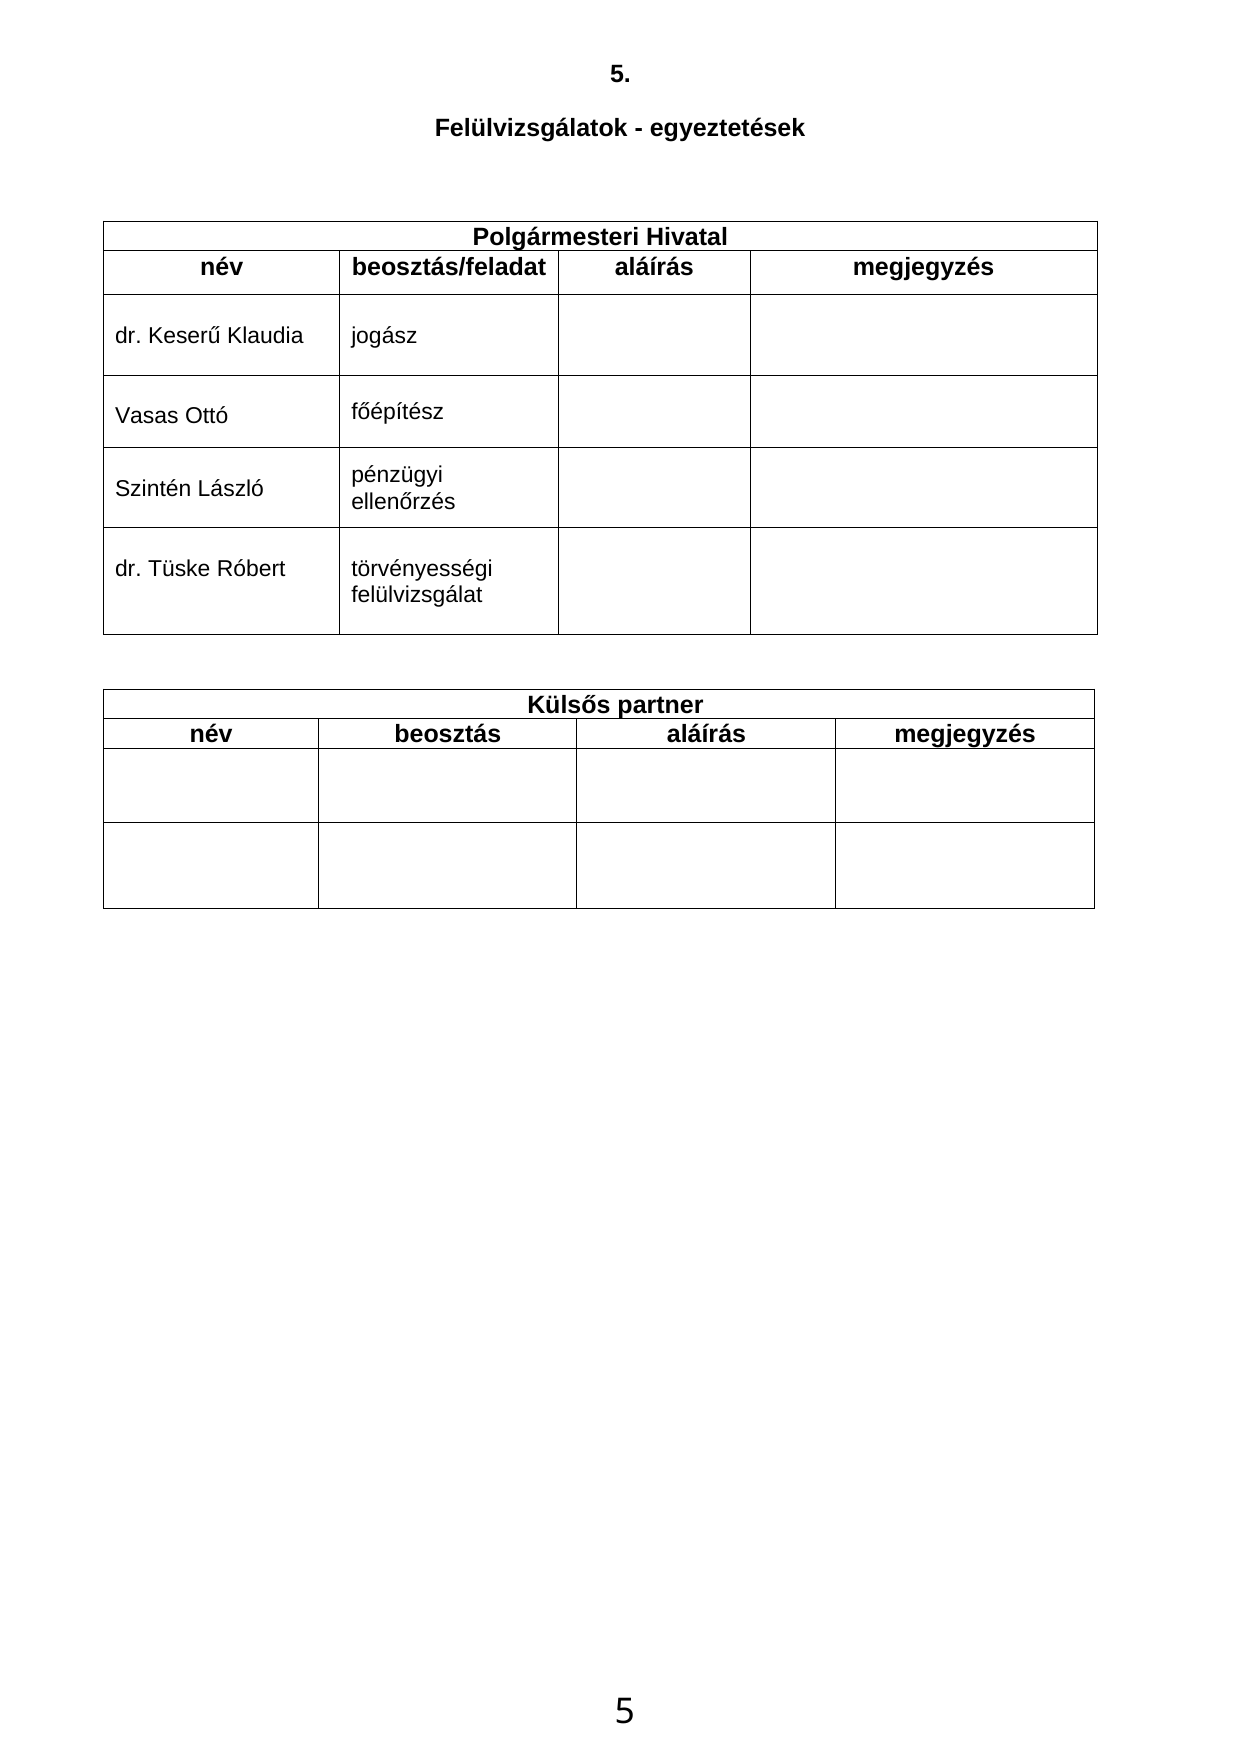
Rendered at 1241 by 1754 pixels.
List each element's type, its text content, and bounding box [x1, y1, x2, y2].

table_cell [104, 749, 318, 822]
text 5. [59, 59, 1181, 88]
table_cell [751, 448, 1097, 527]
table_cell [577, 749, 835, 822]
table_cell jogász [340, 295, 558, 374]
table_header Polgármesteri Hivatal [104, 222, 1097, 250]
table_cell [319, 823, 576, 908]
table_cell dr. Keserű Klaudia [104, 295, 339, 374]
table_cell [577, 823, 835, 908]
table_header Külsős partner [104, 690, 1094, 718]
table_cell Vasas Ottó [104, 376, 339, 447]
table_cell [836, 749, 1094, 822]
table_cell [836, 823, 1094, 908]
table_cell [319, 749, 576, 822]
table_cell főépítész [340, 376, 558, 447]
table_cell pénzügyi ellenőrzés [340, 448, 558, 527]
table_cell [559, 448, 750, 527]
table_cell [559, 376, 750, 447]
table_cell [559, 528, 750, 634]
table_cell megjegyzés [836, 719, 1094, 748]
table_cell megjegyzés [751, 251, 1097, 294]
table_cell [559, 295, 750, 374]
table_cell aláírás [559, 251, 750, 294]
table_cell [751, 528, 1097, 634]
table_cell név [104, 251, 339, 294]
table_cell dr. Tüske Róbert [104, 528, 339, 634]
text Felülvizsgálatok - egyeztetések [59, 113, 1181, 142]
table_cell [104, 823, 318, 908]
table_cell törvényességi felülvizsgálat [340, 528, 558, 634]
table_cell aláírás [577, 719, 835, 748]
table_cell [751, 295, 1097, 374]
table_cell Szintén László [104, 448, 339, 527]
table_cell beosztás/feladat [340, 251, 558, 294]
table_cell név [104, 719, 318, 748]
table_cell beosztás [319, 719, 576, 748]
table_cell [751, 376, 1097, 447]
